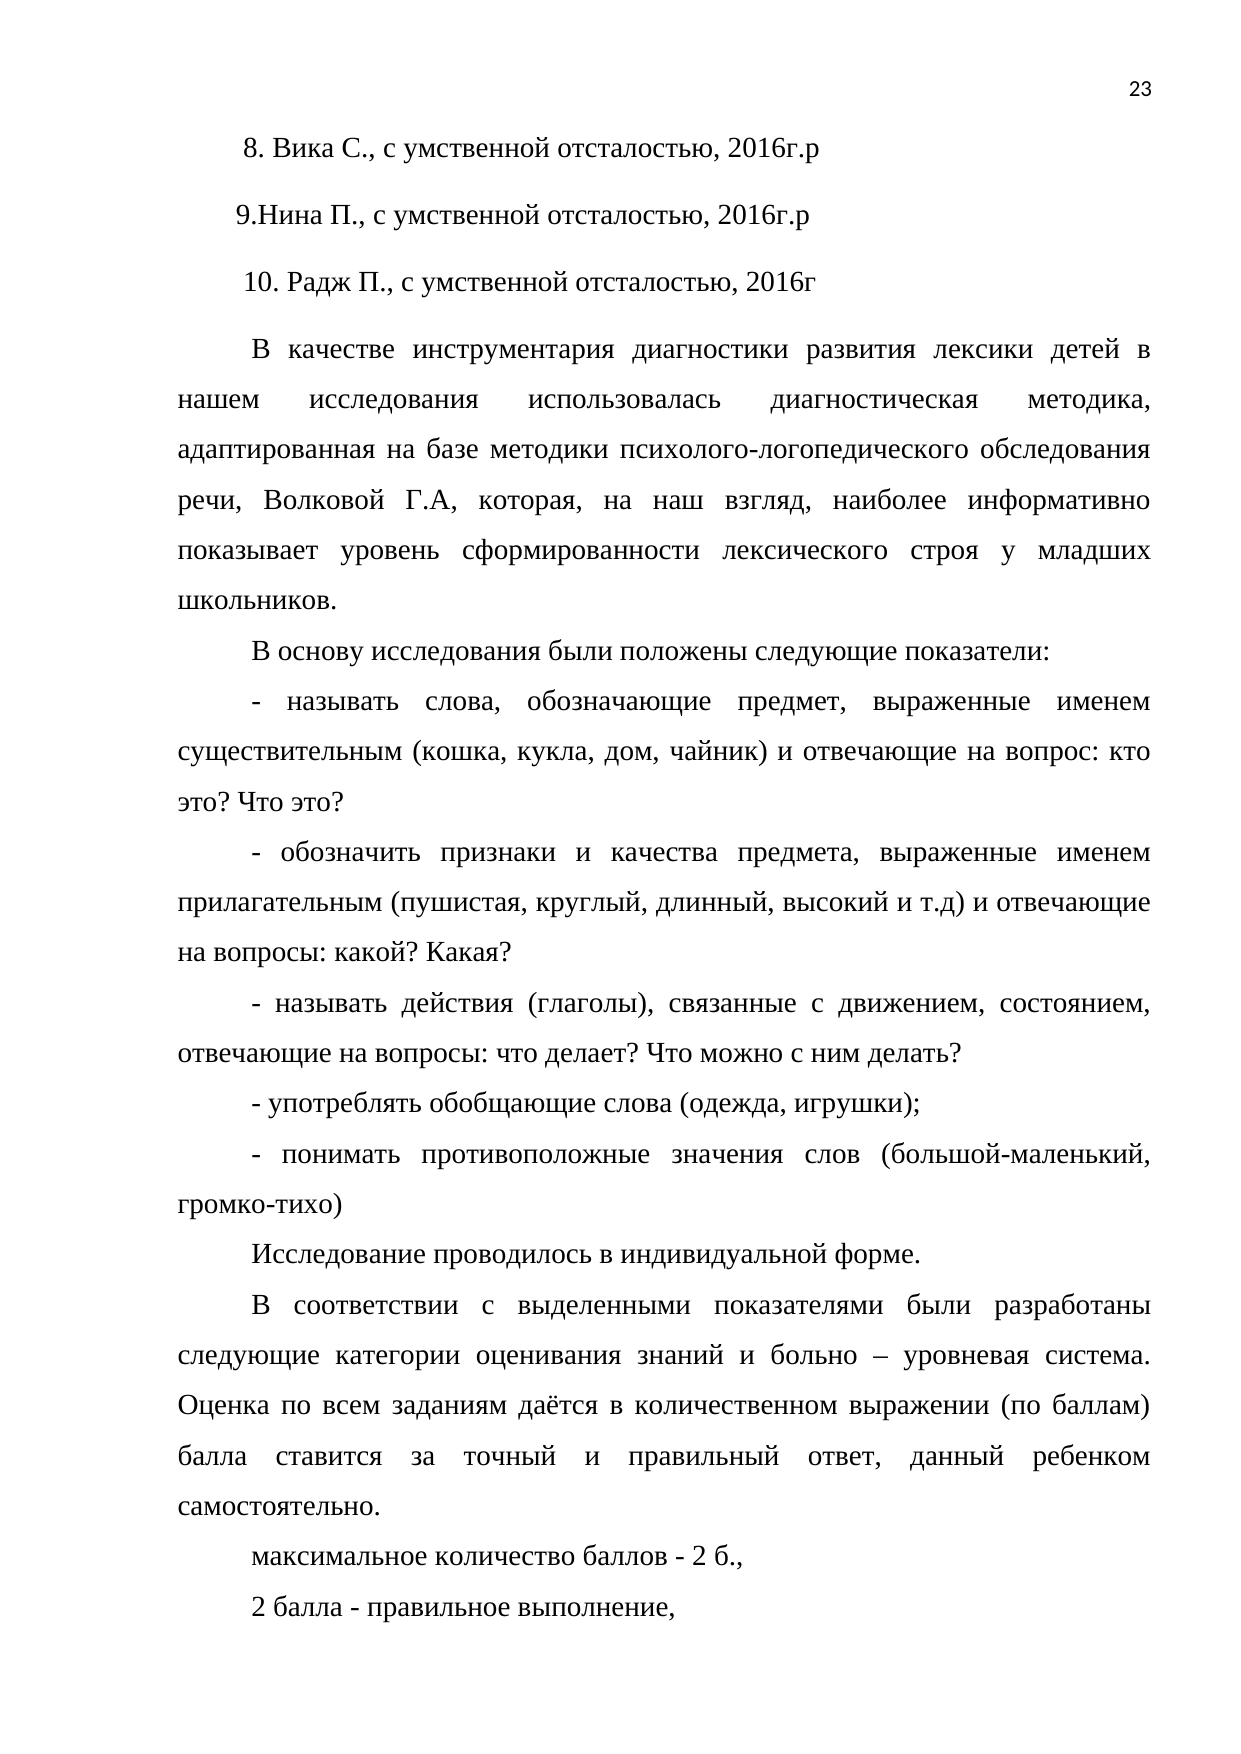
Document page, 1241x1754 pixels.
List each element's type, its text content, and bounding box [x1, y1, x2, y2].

text 10. Радж П., с умственной отсталостью, 2016г [177, 264, 1152, 297]
text В соответствии с выделенными показателями были разработаны следующие категории оценивания знаний и больно – уровневая система. Оценка по всем заданиям даётся в количественном выражении (по баллам) балла ставится за точный и правильный ответ, данный ребенком самостоятельно. [177, 1287, 1152, 1522]
text - употреблять обобщающие слова (одежда, игрушки); [177, 1086, 1152, 1119]
text 9.Нина П., с умственной отсталостью, 2016г.р [177, 197, 1152, 230]
text - обозначить признаки и качества предмета, выраженные именем прилагательным (пушистая, круглый, длинный, высокий и т.д) и отвечающие на вопросы: какой? Какая? [177, 834, 1152, 968]
text Исследование проводилось в индивидуальной форме. [177, 1236, 1152, 1270]
text - называть действия (глаголы), связанные с движением, состоянием, отвечающие на вопросы: что делает? Что можно с ним делать? [177, 985, 1152, 1069]
text В качестве инструментария диагностики развития лексики детей в нашем исследования использовалась диагностическая методика, адаптированная на базе методики психолого-логопедического обследования речи, Волковой Г.А, которая, на наш взгляд, наиболее информативно показывает уровень сформированности лексического строя у младших школьников. [177, 331, 1152, 616]
text максимальное количество баллов - 2 б., [177, 1538, 1152, 1572]
text - понимать противоположные значения слов (большой-маленький, громко-тихо) [177, 1136, 1152, 1220]
text В основу исследования были положены следующие показатели: [177, 633, 1152, 666]
text 2 балла - правильное выполнение, [177, 1589, 1152, 1622]
text 8. Вика С., с умственной отсталостью, 2016г.р [177, 130, 1152, 163]
text - называть слова, обозначающие предмет, выраженные именем существительным (кошка, кукла, дом, чайник) и отвечающие на вопрос: кто это? Что это? [177, 683, 1152, 817]
